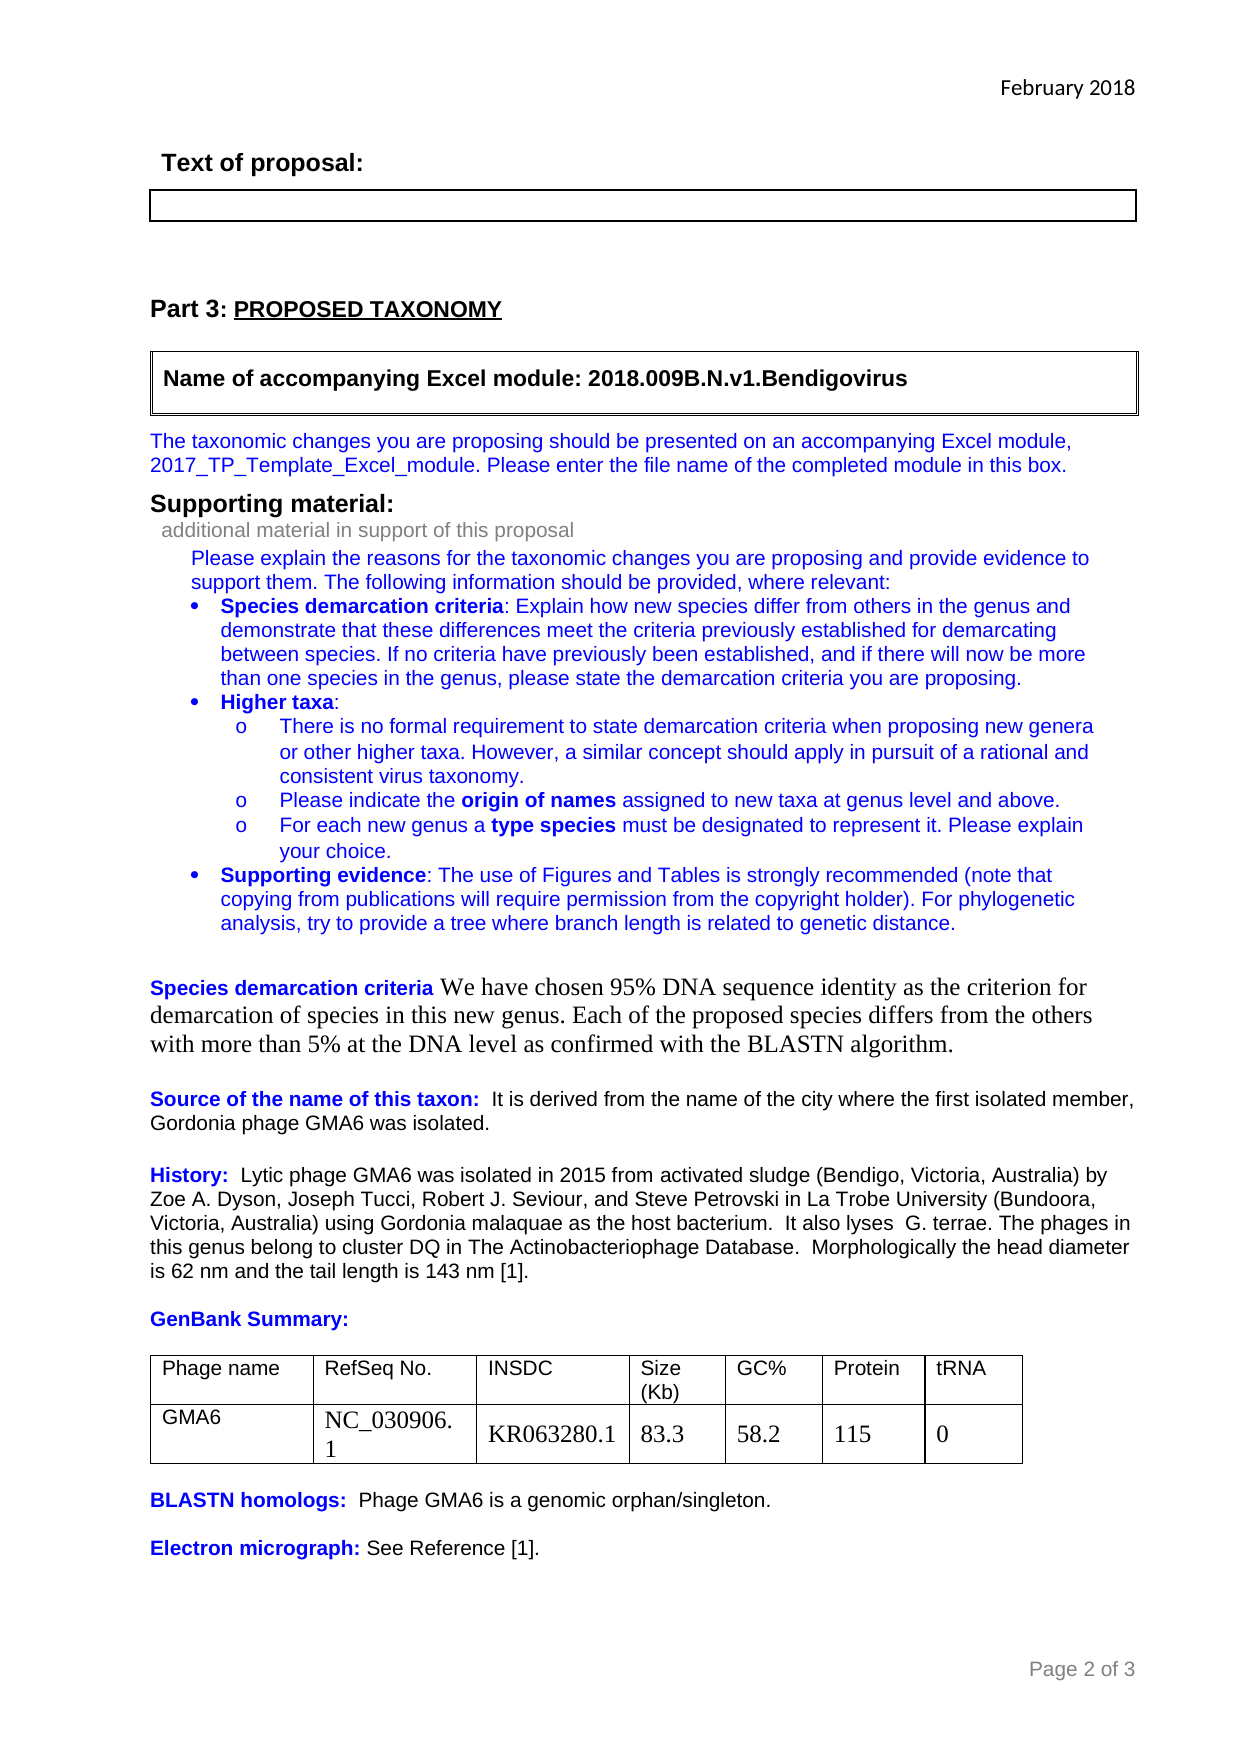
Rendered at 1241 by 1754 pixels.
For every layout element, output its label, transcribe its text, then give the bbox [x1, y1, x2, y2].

table_header GC% [726, 1356, 822, 1404]
table_cell 115 [823, 1405, 924, 1462]
table_header Protein [823, 1356, 924, 1404]
table_header additional material in support of this proposal [150, 518, 1111, 546]
table_cell 83.3 [630, 1405, 725, 1462]
table_header tRNA [926, 1356, 1022, 1404]
text Part 3: PROPOSED TAXONOMY [150, 293, 1135, 322]
table_header Size (Kb) [630, 1356, 725, 1404]
table_header Name of accompanying Excel module: 2018.009B.N.v1.Bendigovirus [153, 352, 1136, 413]
table_cell Please explain the reasons for the taxonomic changes you are proposing and provide evidence to support them. The following information should be provided, where relevant: Species demarcation criteria: Explain how new species differ from others in the genus and demonstrate that these differences meet the criteria previously established for demarcating between species. If no criteria have previously been established, and if there will now be more than one species in the genus, please state the demarcation criteria you are proposing. Higher taxa: There is no formal requirement to state demarcation criteria when proposing new genera or other higher taxa. However, a similar concept should apply in pursuit of a rational and consistent virus taxonomy. Please indicate the origin of names assigned to new taxa at genus level and above. For each new genus a type species must be designated to represent it. Please explain your choice. Supporting evidence: The use of Figures and Tables is strongly recommended (note that copying from publications will require permission from the copyright holder). For phylogenetic analysis, try to provide a tree where branch length is related to genetic distance. [150, 546, 1111, 972]
text History: Lytic phage GMA6 was isolated in 2015 from activated sludge (Bendigo, Victoria, Australia) by Zoe A. Dyson, Joseph Tucci, Robert J. Seviour, and Steve Petrovski in La Trobe University (Bundoora, Victoria, Australia) using Gordonia malaquae as the host bacterium. It also lyses G. terrae. The phages in this genus belong to cluster DQ in The Actinobacteriophage Database. Morphologically the head diameter is 62 nm and the tail length is 143 nm [1]. [150, 1163, 1135, 1283]
text GenBank Summary: [150, 1307, 1135, 1331]
text The taxonomic changes you are proposing should be presented on an accompanying Excel module, 2017_TP_Template_Excel_module. Please enter the file name of the completed module in this box. [150, 429, 1135, 477]
text Supporting material: [150, 489, 1135, 518]
table_cell KR063280.1 [477, 1405, 629, 1462]
table_cell 0 [926, 1405, 1022, 1462]
table_header Phage name [151, 1356, 313, 1404]
table_cell NC_030906.1 [314, 1405, 476, 1462]
text Electron micrograph: See Reference [1]. [150, 1535, 1135, 1559]
text Source of the name of this taxon: It is derived from the name of the city where the first isolated member, Gordonia phage GMA6 was isolated. [150, 1087, 1135, 1134]
table_header INSDC [477, 1356, 629, 1404]
table_cell 58.2 [726, 1405, 822, 1462]
text BLASTN homologs: Phage GMA6 is a genomic orphan/singleton. [150, 1487, 1135, 1511]
table_cell [151, 191, 1135, 219]
table_header Text of proposal: [150, 135, 1136, 189]
table_header RefSeq No. [314, 1356, 476, 1404]
table_cell GMA6 [151, 1405, 313, 1462]
text Species demarcation criteria We have chosen 95% DNA sequence identity as the criterion for demarcation of species in this new genus. Each of the proposed species differs from the others with more than 5% at the DNA level as confirmed with the BLASTN algorithm. [150, 972, 1135, 1058]
